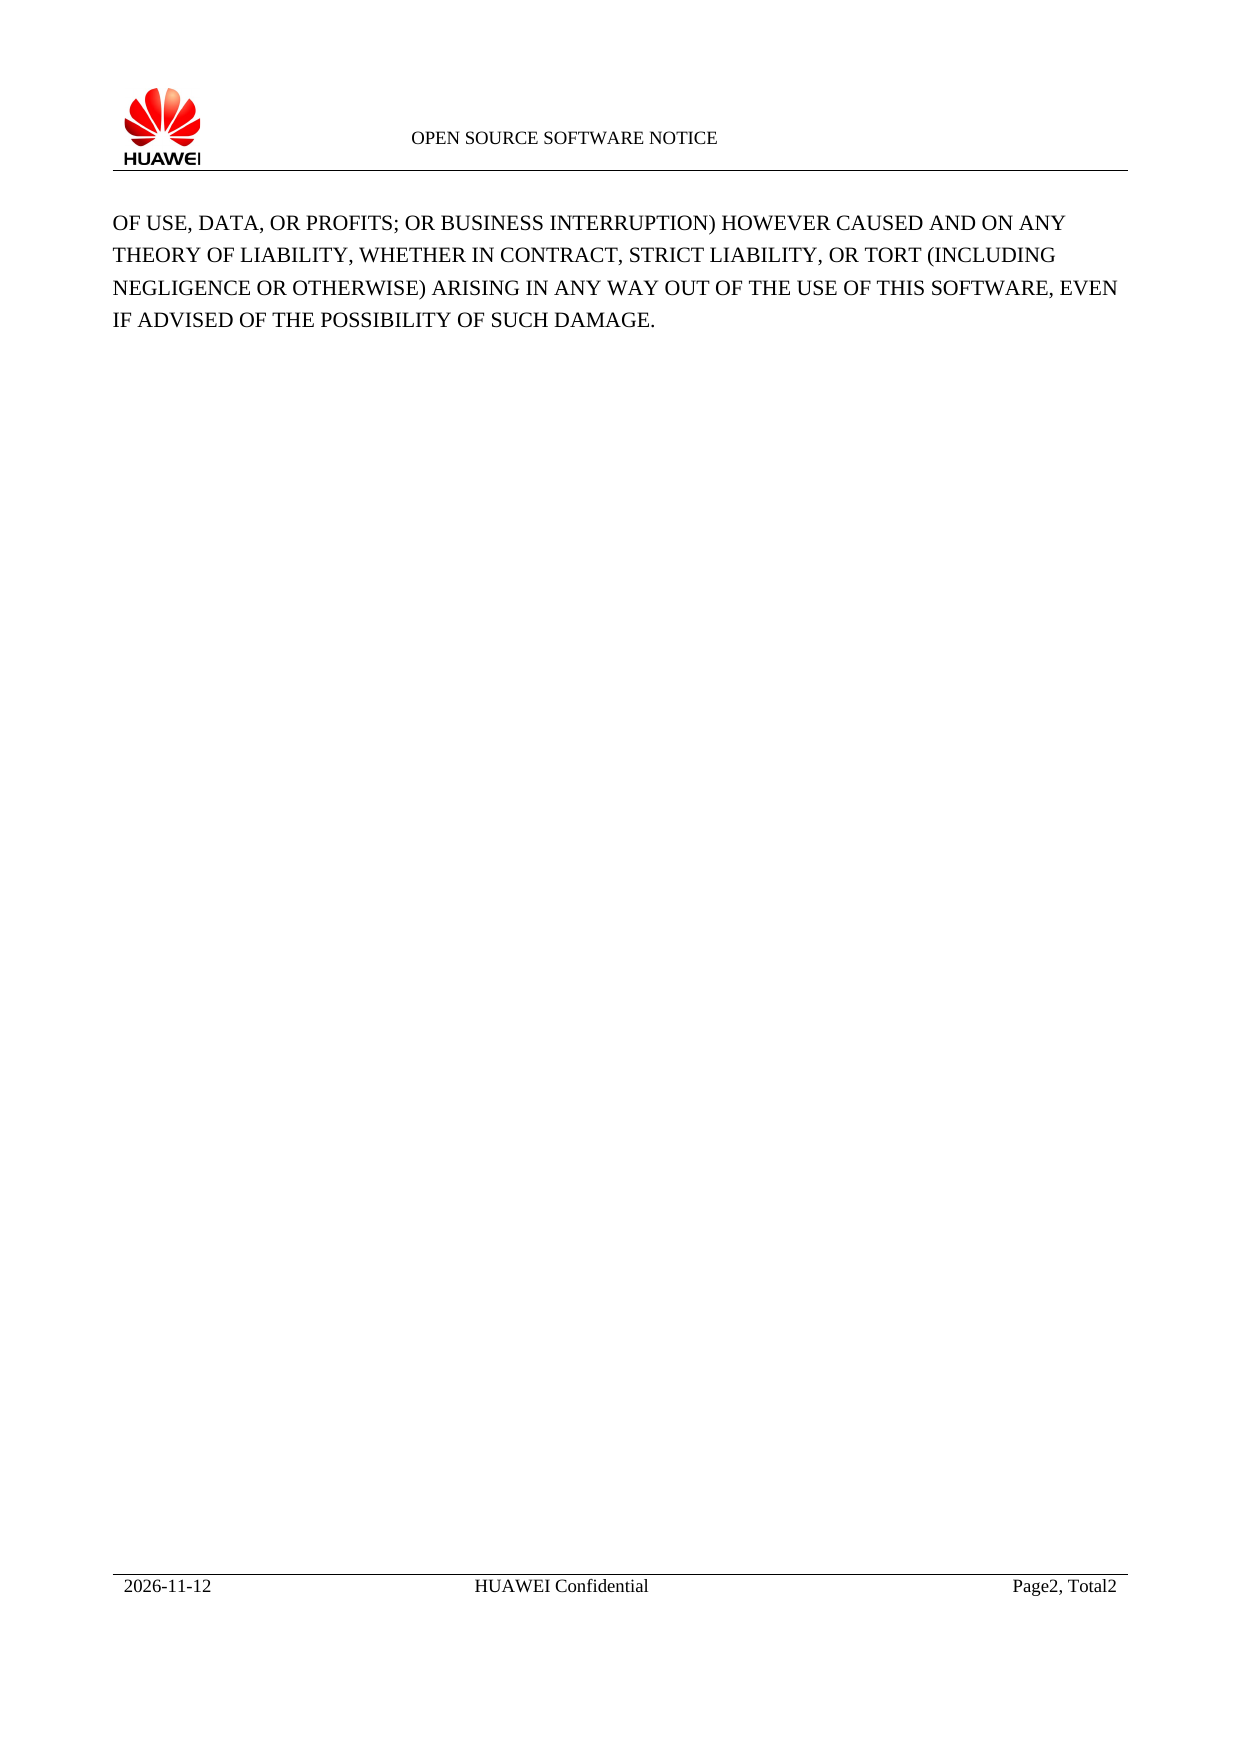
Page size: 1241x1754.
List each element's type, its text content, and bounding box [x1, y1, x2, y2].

picture [124, 88, 201, 165]
